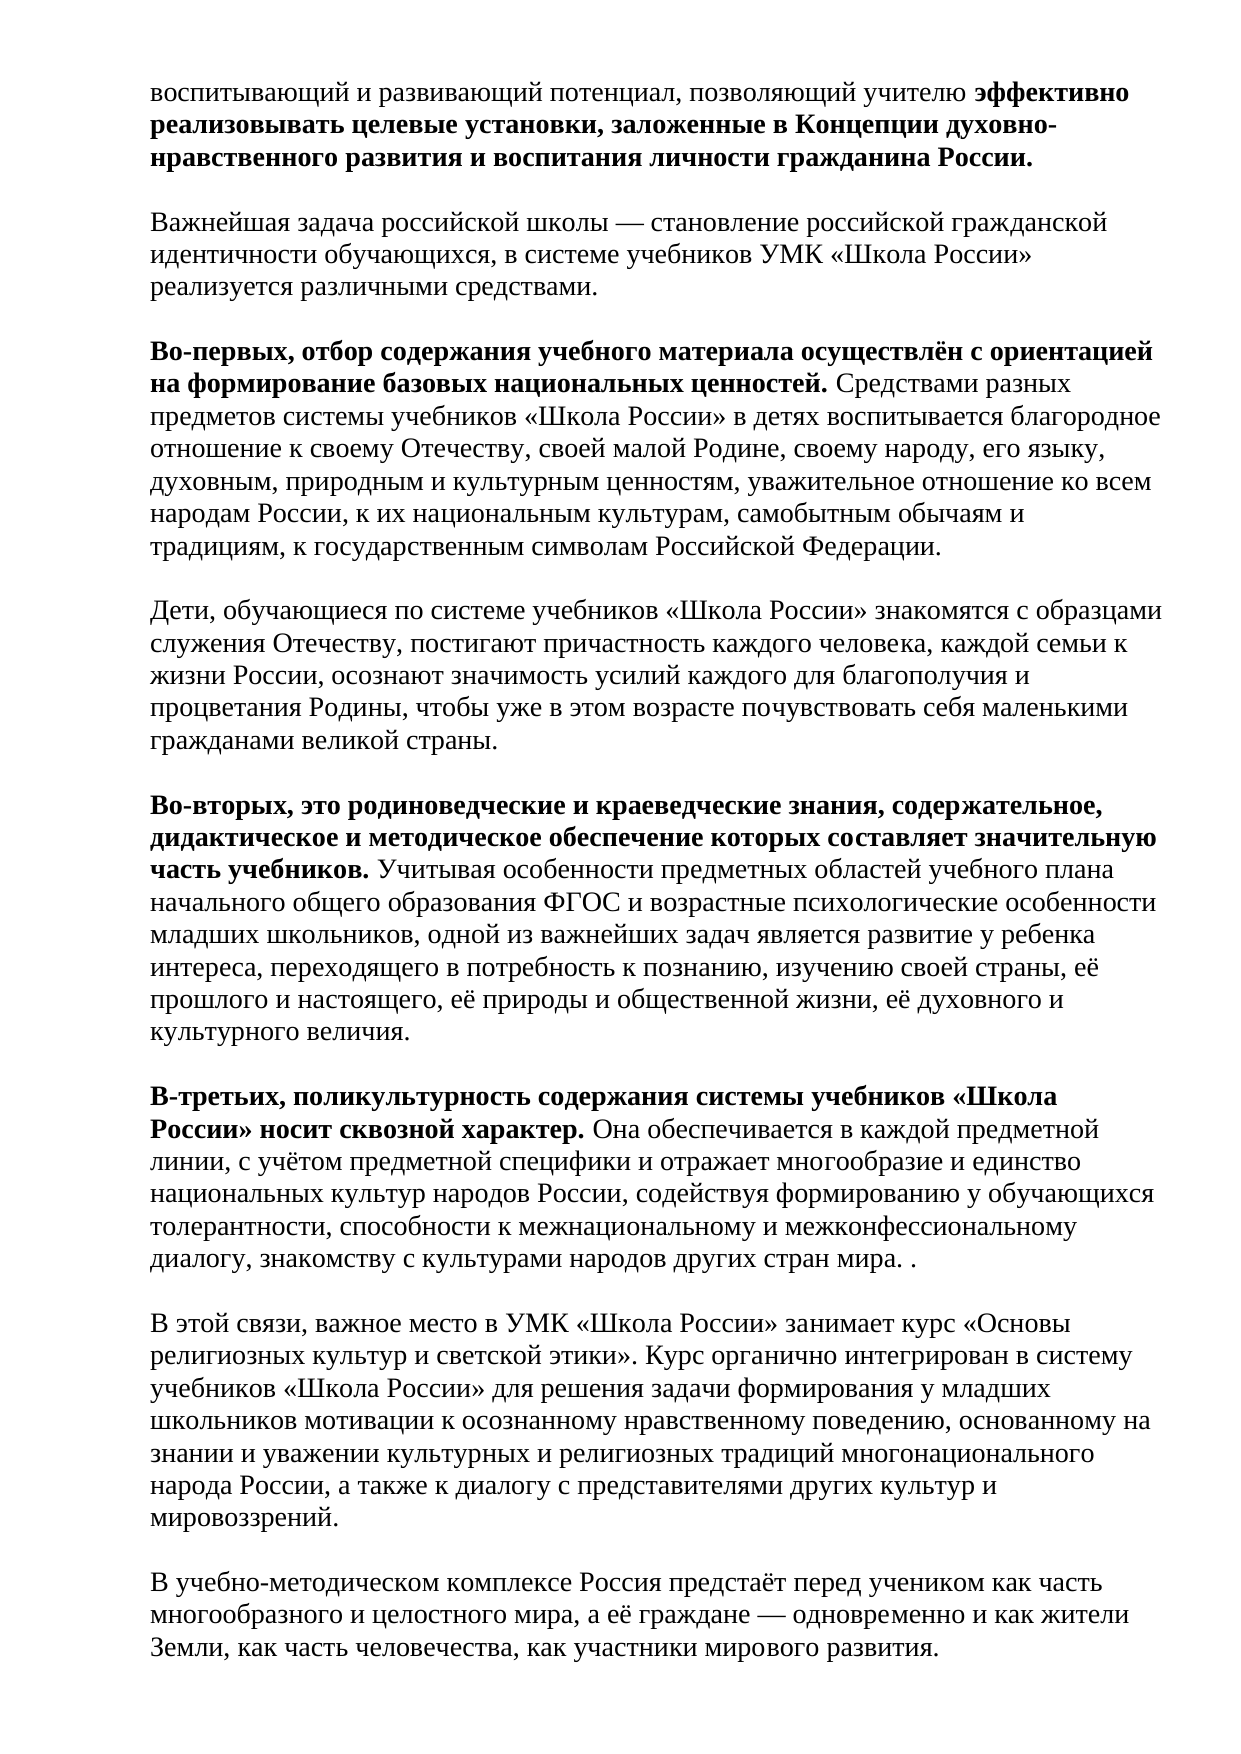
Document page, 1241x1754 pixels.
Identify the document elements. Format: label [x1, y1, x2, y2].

list [112, 75, 1165, 1662]
